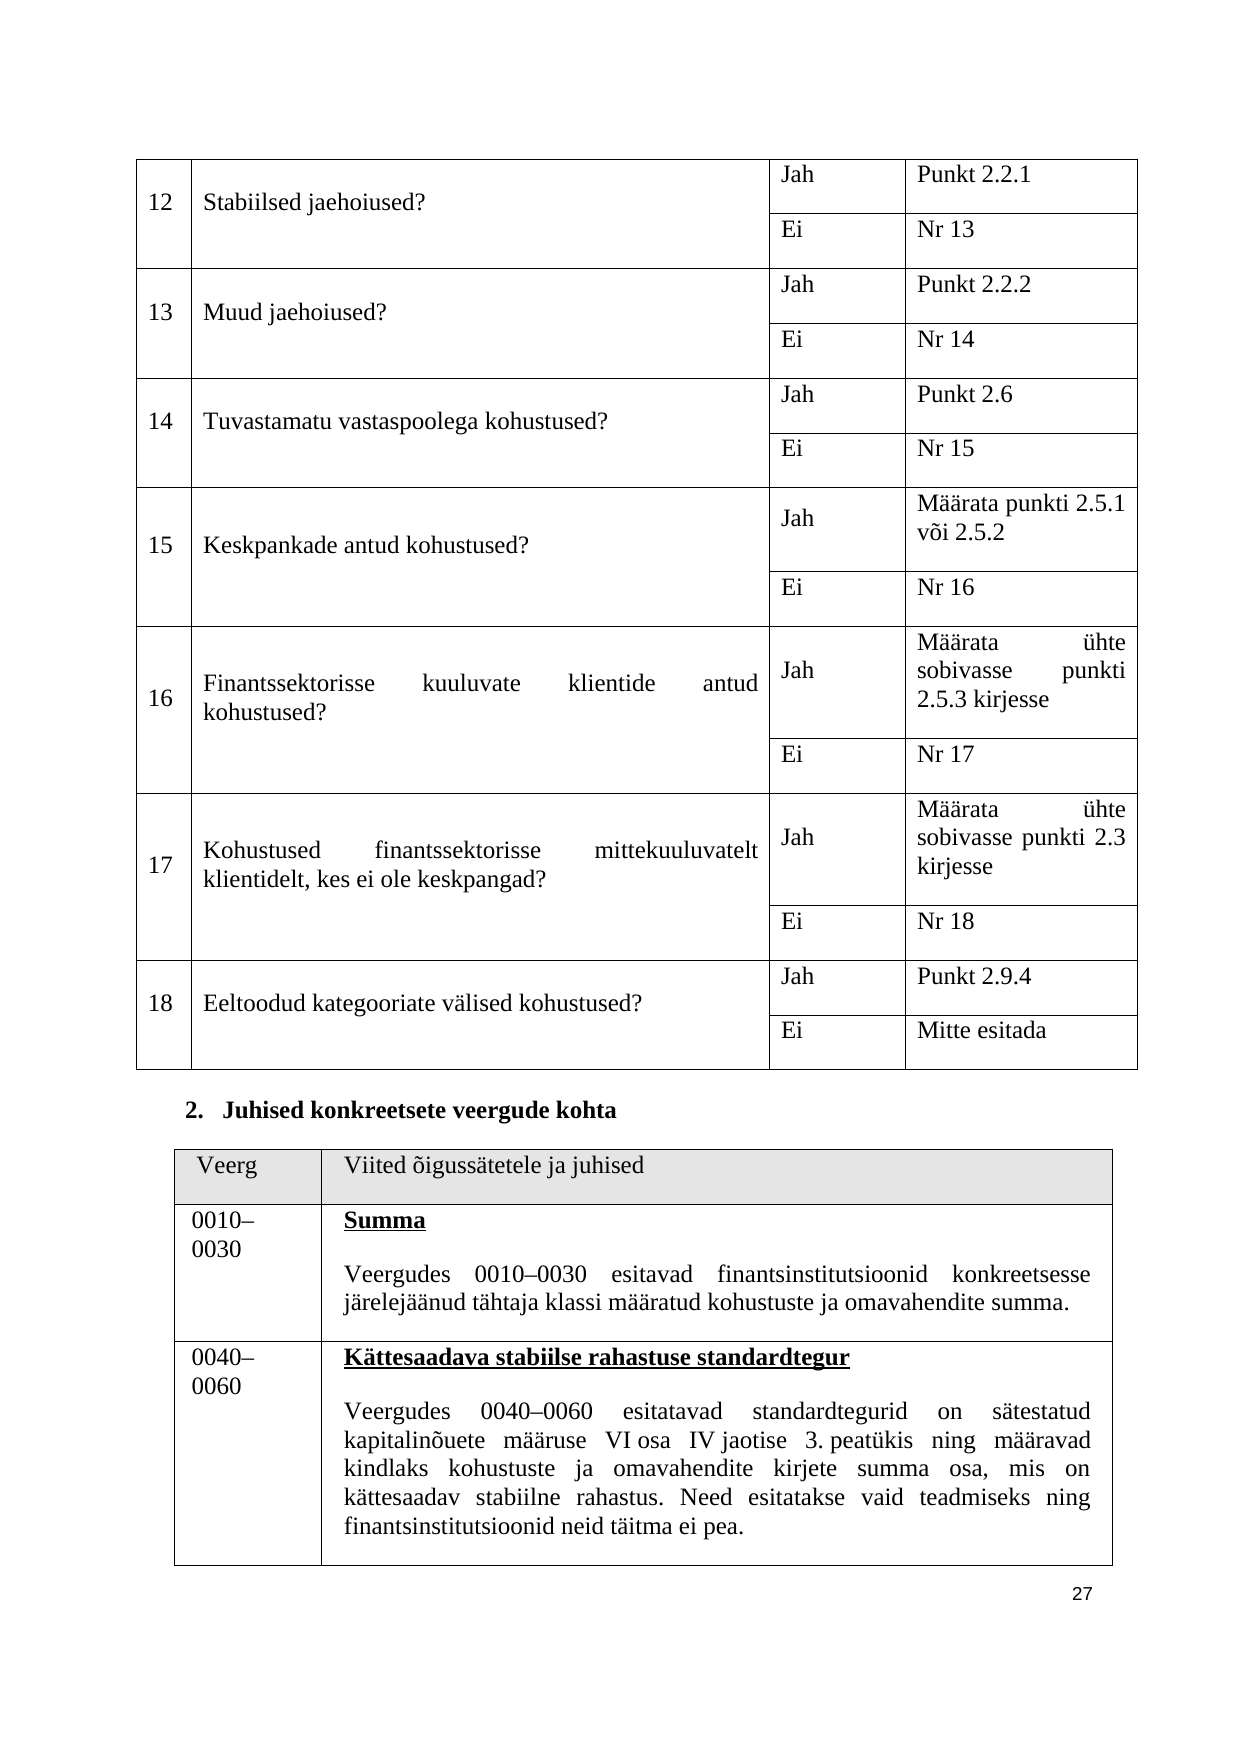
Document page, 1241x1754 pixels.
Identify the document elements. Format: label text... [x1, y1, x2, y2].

table_header Viited õigussätetele ja juhised [322, 1150, 1112, 1204]
table_cell Jah [770, 488, 905, 571]
table_cell Mitte esitada [906, 1016, 1137, 1069]
table_cell Määrata ühte sobivasse punkti 2.3 kirjesse [906, 794, 1137, 905]
table_cell Nr 14 [906, 324, 1137, 378]
table_cell Ei [770, 572, 905, 626]
table_cell Jah [770, 961, 905, 1014]
table_cell 14 [137, 379, 191, 487]
table_cell Punkt 2.9.4 [906, 961, 1137, 1014]
table_cell Jah [770, 379, 905, 432]
table_cell Ei [770, 739, 905, 793]
table_cell 12 [137, 160, 191, 268]
table_cell Muud jaehoiused? [192, 269, 769, 378]
table_cell Keskpankade antud kohustused? [192, 488, 769, 626]
table_cell Eeltoodud kategooriate välised kohustused? [192, 961, 769, 1069]
table_cell Nr 13 [906, 214, 1137, 268]
table_cell Ei [770, 434, 905, 487]
table_cell Finantssektorisse kuuluvate klientide antud kohustused? [192, 627, 769, 793]
table_cell Nr 16 [906, 572, 1137, 626]
table_cell Kohustused finantssektorisse mittekuuluvatelt klientidelt, kes ei ole keskpangad? [192, 794, 769, 960]
table_cell 0010–0030 [175, 1205, 321, 1341]
table_cell Määrata punkti 2.5.1 või 2.5.2 [906, 488, 1137, 571]
table_cell Nr 18 [906, 906, 1137, 960]
table_cell 0040–0060 [175, 1342, 321, 1565]
table_cell 17 [137, 794, 191, 960]
table_cell Tuvastamatu vastaspoolega kohustused? [192, 379, 769, 487]
table_cell 13 [137, 269, 191, 378]
table_cell Nr 17 [906, 739, 1137, 793]
table_cell Jah [770, 160, 905, 213]
table_cell 15 [137, 488, 191, 626]
table_cell Punkt 2.6 [906, 379, 1137, 432]
table_cell Punkt 2.2.1 [906, 160, 1137, 213]
table_cell Kättesaadava stabiilse rahastuse standardtegur Veergudes 0040–0060 esitatavad standardtegurid on sätestatud kapitalinõuete määruse VI osa IV jaotise 3. peatükis ning määravad kindlaks kohustuste ja omavahendite kirjete summa osa, mis on kättesaadav stabiilne rahastus. Need esitatakse vaid teadmiseks ning finantsinstitutsioonid neid täitma ei pea. [322, 1342, 1112, 1565]
table_cell Ei [770, 1016, 905, 1069]
table_cell Ei [770, 214, 905, 268]
table_cell 16 [137, 627, 191, 793]
table_cell Nr 15 [906, 434, 1137, 487]
table_cell Jah [770, 627, 905, 738]
table_cell Ei [770, 906, 905, 960]
table_cell Määrata ühte sobivasse punkti 2.5.3 kirjesse [906, 627, 1137, 738]
table_cell Ei [770, 324, 905, 378]
table_cell 18 [137, 961, 191, 1069]
table_cell Summa Veergudes 0010–0030 esitavad finantsinstitutsioonid konkreetsesse järelejäänud tähtaja klassi määratud kohustuste ja omavahendite summa. [322, 1205, 1112, 1341]
table_header Veerg [175, 1150, 321, 1204]
table_cell Punkt 2.2.2 [906, 269, 1137, 323]
list Juhised konkreetsete veergude kohta [185, 1095, 1092, 1124]
table_cell Stabiilsed jaehoiused? [192, 160, 769, 268]
table_cell Jah [770, 269, 905, 323]
table_cell Jah [770, 794, 905, 905]
